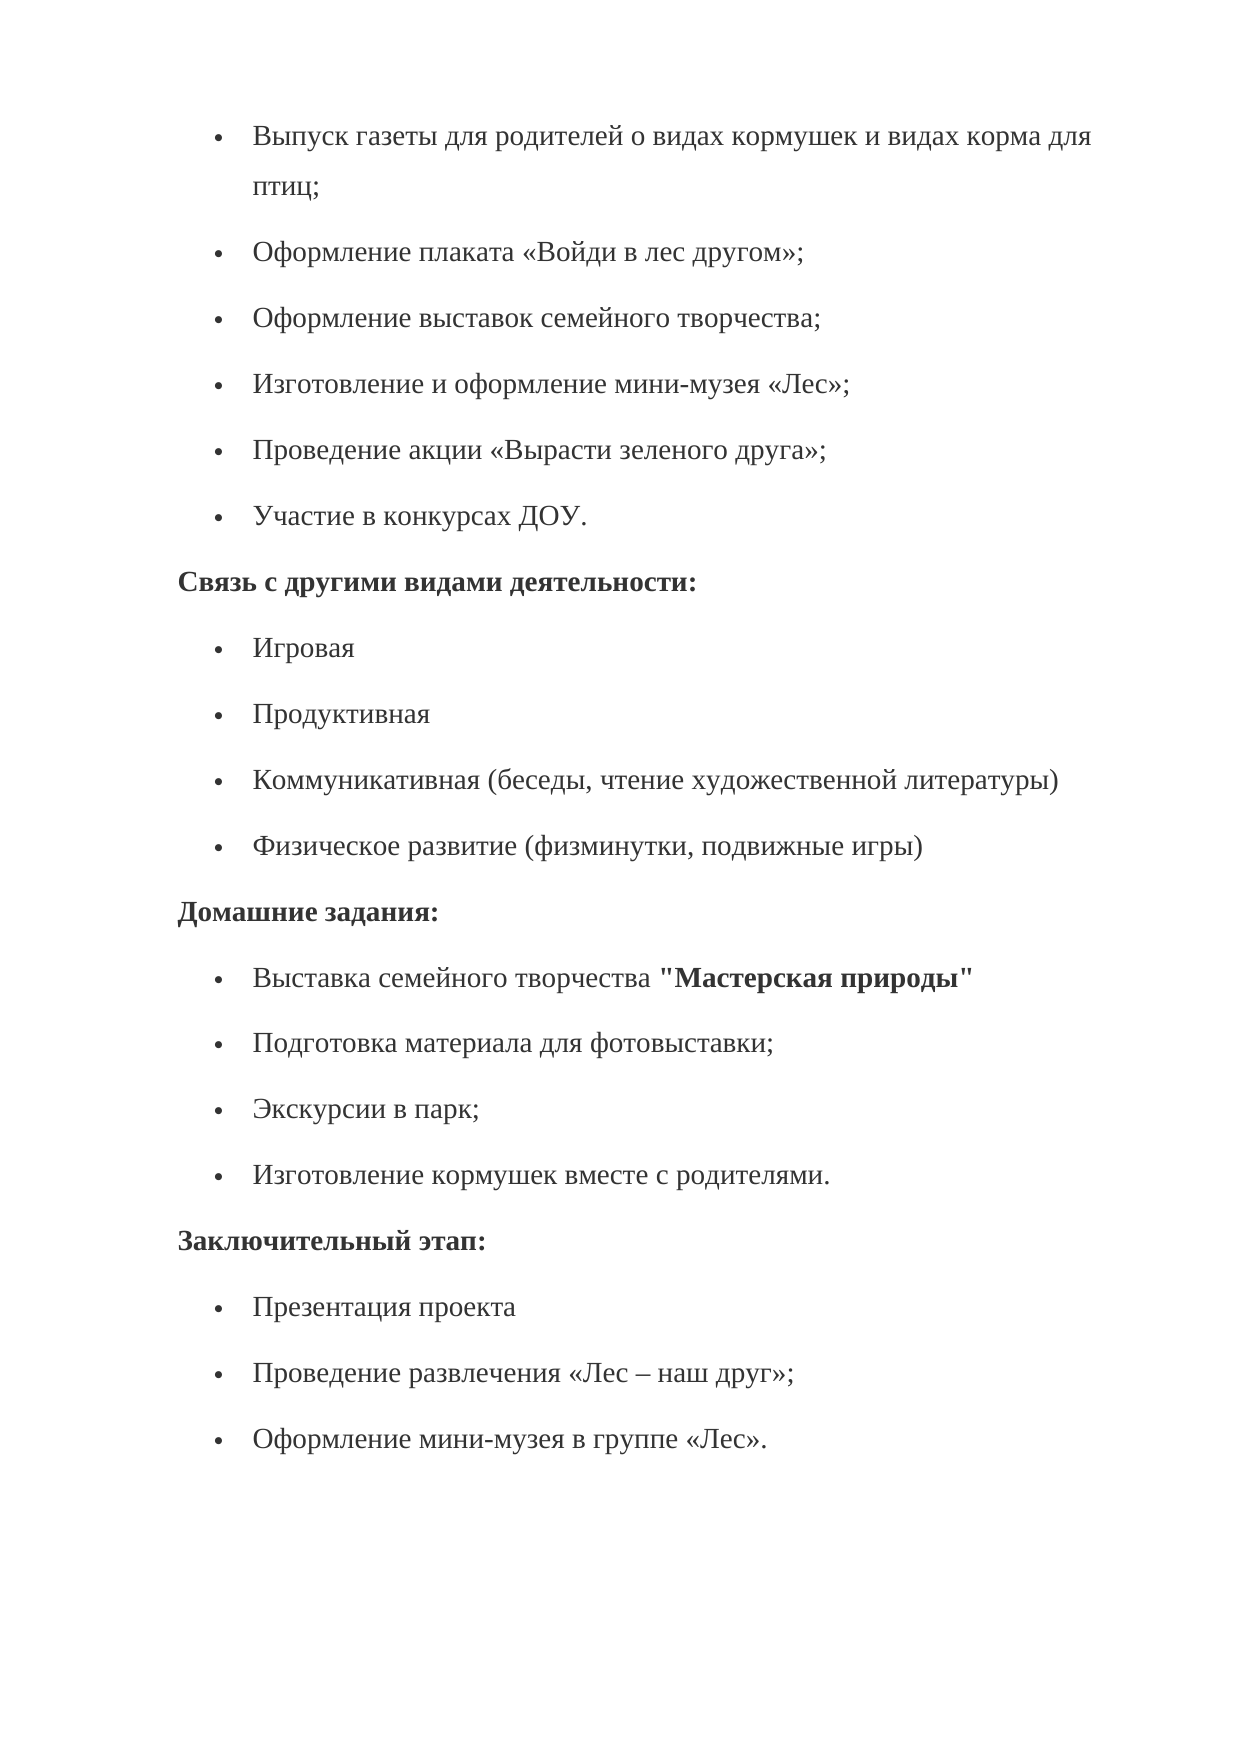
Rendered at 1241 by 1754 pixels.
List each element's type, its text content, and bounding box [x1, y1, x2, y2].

list Оформление мини-музея в группе «Лес». [215, 1421, 1152, 1455]
list Изготовление кормушек вместе с родителями. [215, 1157, 1152, 1191]
list Игровая [215, 630, 1152, 663]
list Выпуск газеты для родителей о видах кормушек и видах корма для птиц; [215, 118, 1152, 202]
text Заключительный этап: [177, 1223, 1152, 1257]
list Презентация проекта [215, 1289, 1152, 1323]
list Изготовление и оформление мини-музея «Лес»; [215, 366, 1152, 400]
list Выставка семейного творчества "Мастерская природы" [215, 960, 1152, 993]
list Физическое развитие (физминутки, подвижные игры) [215, 828, 1152, 861]
list Оформление плаката «Войди в лес другом»; [215, 234, 1152, 268]
list Проведение акции «Вырасти зеленого друга»; [215, 432, 1152, 466]
list Экскурсии в парк; [215, 1092, 1152, 1125]
list Коммуникативная (беседы, чтение художественной литературы) [215, 762, 1152, 795]
list Участие в конкурсах ДОУ. [215, 498, 1152, 532]
list Продуктивная [215, 696, 1152, 729]
text Связь с другими видами деятельности: [177, 564, 1152, 598]
list Проведение развлечения «Лес – наш друг»; [215, 1355, 1152, 1389]
list Подготовка материала для фотовыставки; [215, 1026, 1152, 1059]
list Оформление выставок семейного творчества; [215, 300, 1152, 334]
text Домашние задания: [177, 894, 1152, 927]
